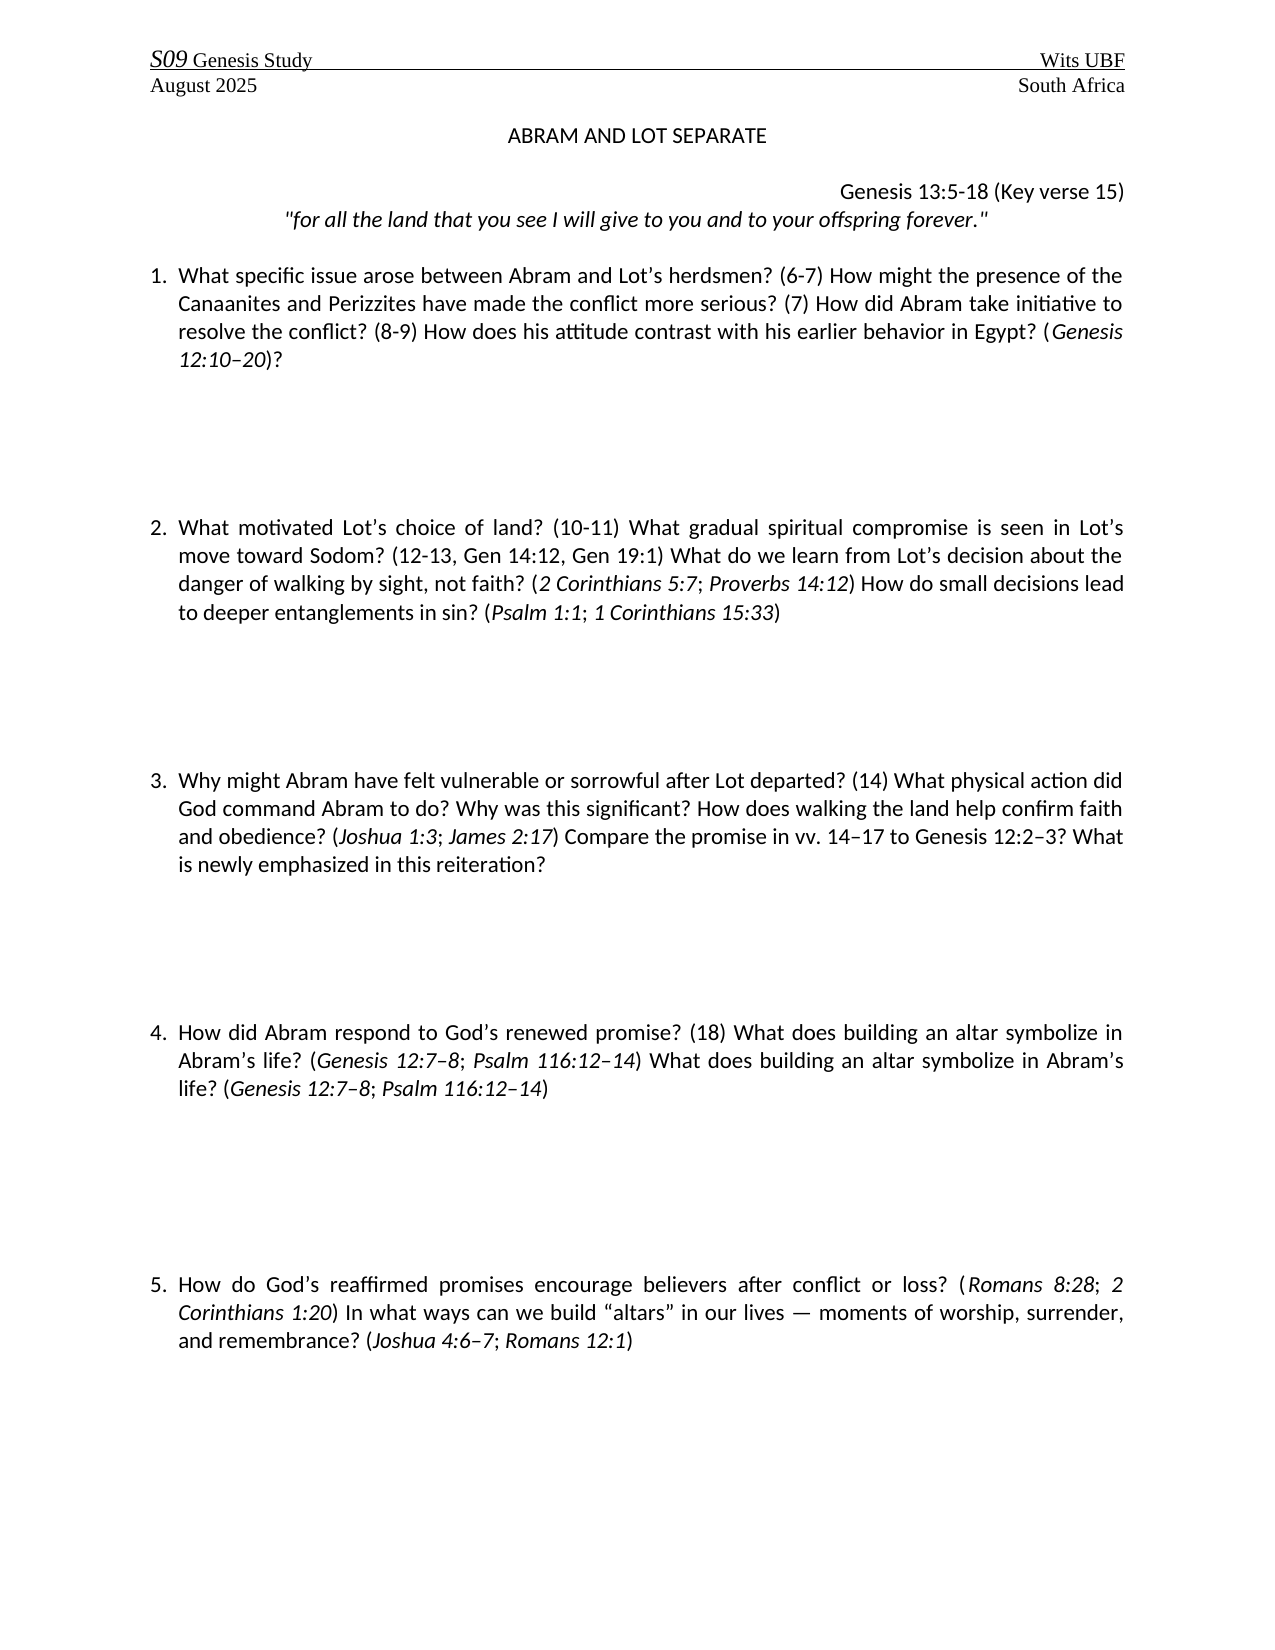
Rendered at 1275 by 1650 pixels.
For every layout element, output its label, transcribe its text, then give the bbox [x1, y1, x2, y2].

list Why might Abram have felt vulnerable or sorrowful after Lot departed? (14) What physical action did God command Abram to do? Why was this significant? How does walking the land help confirm faith and obedience? (Joshua 1:3; James 2:17) Compare the promise in vv. 14–17 to Genesis 12:2–3? What is newly emphasized in this reiteration? [150, 766, 1125, 878]
text ABRAM AND LOT SEPARATE [150, 121, 1125, 149]
list What specific issue arose between Abram and Lot’s herdsmen? (6-7) How might the presence of the Canaanites and Perizzites have made the conflict more serious? (7) How did Abram take initiative to resolve the conflict? (8-9) How does his attitude contrast with his earlier behavior in Egypt? (Genesis 12:10–20)? [150, 261, 1125, 373]
text "for all the land that you see I will give to you and to your offspring forever." [150, 205, 1125, 233]
text Genesis 13:5-18 (Key verse 15) [150, 177, 1125, 205]
list How do God’s reaffirmed promises encourage believers after conflict or loss? (Romans 8:28; 2 Corinthians 1:20) In what ways can we build “altars” in our lives — moments of worship, surrender, and remembrance? (Joshua 4:6–7; Romans 12:1) [150, 1270, 1125, 1354]
list What motivated Lot’s choice of land? (10-11) What gradual spiritual compromise is seen in Lot’s move toward Sodom? (12-13, Gen 14:12, Gen 19:1) What do we learn from Lot’s decision about the danger of walking by sight, not faith? (2 Corinthians 5:7; Proverbs 14:12) How do small decisions lead to deeper entanglements in sin? (Psalm 1:1; 1 Corinthians 15:33) [150, 513, 1125, 626]
list How did Abram respond to God’s renewed promise? (18) What does building an altar symbolize in Abram’s life? (Genesis 12:7–8; Psalm 116:12–14) What does building an altar symbolize in Abram’s life? (Genesis 12:7–8; Psalm 116:12–14) [150, 1018, 1125, 1102]
